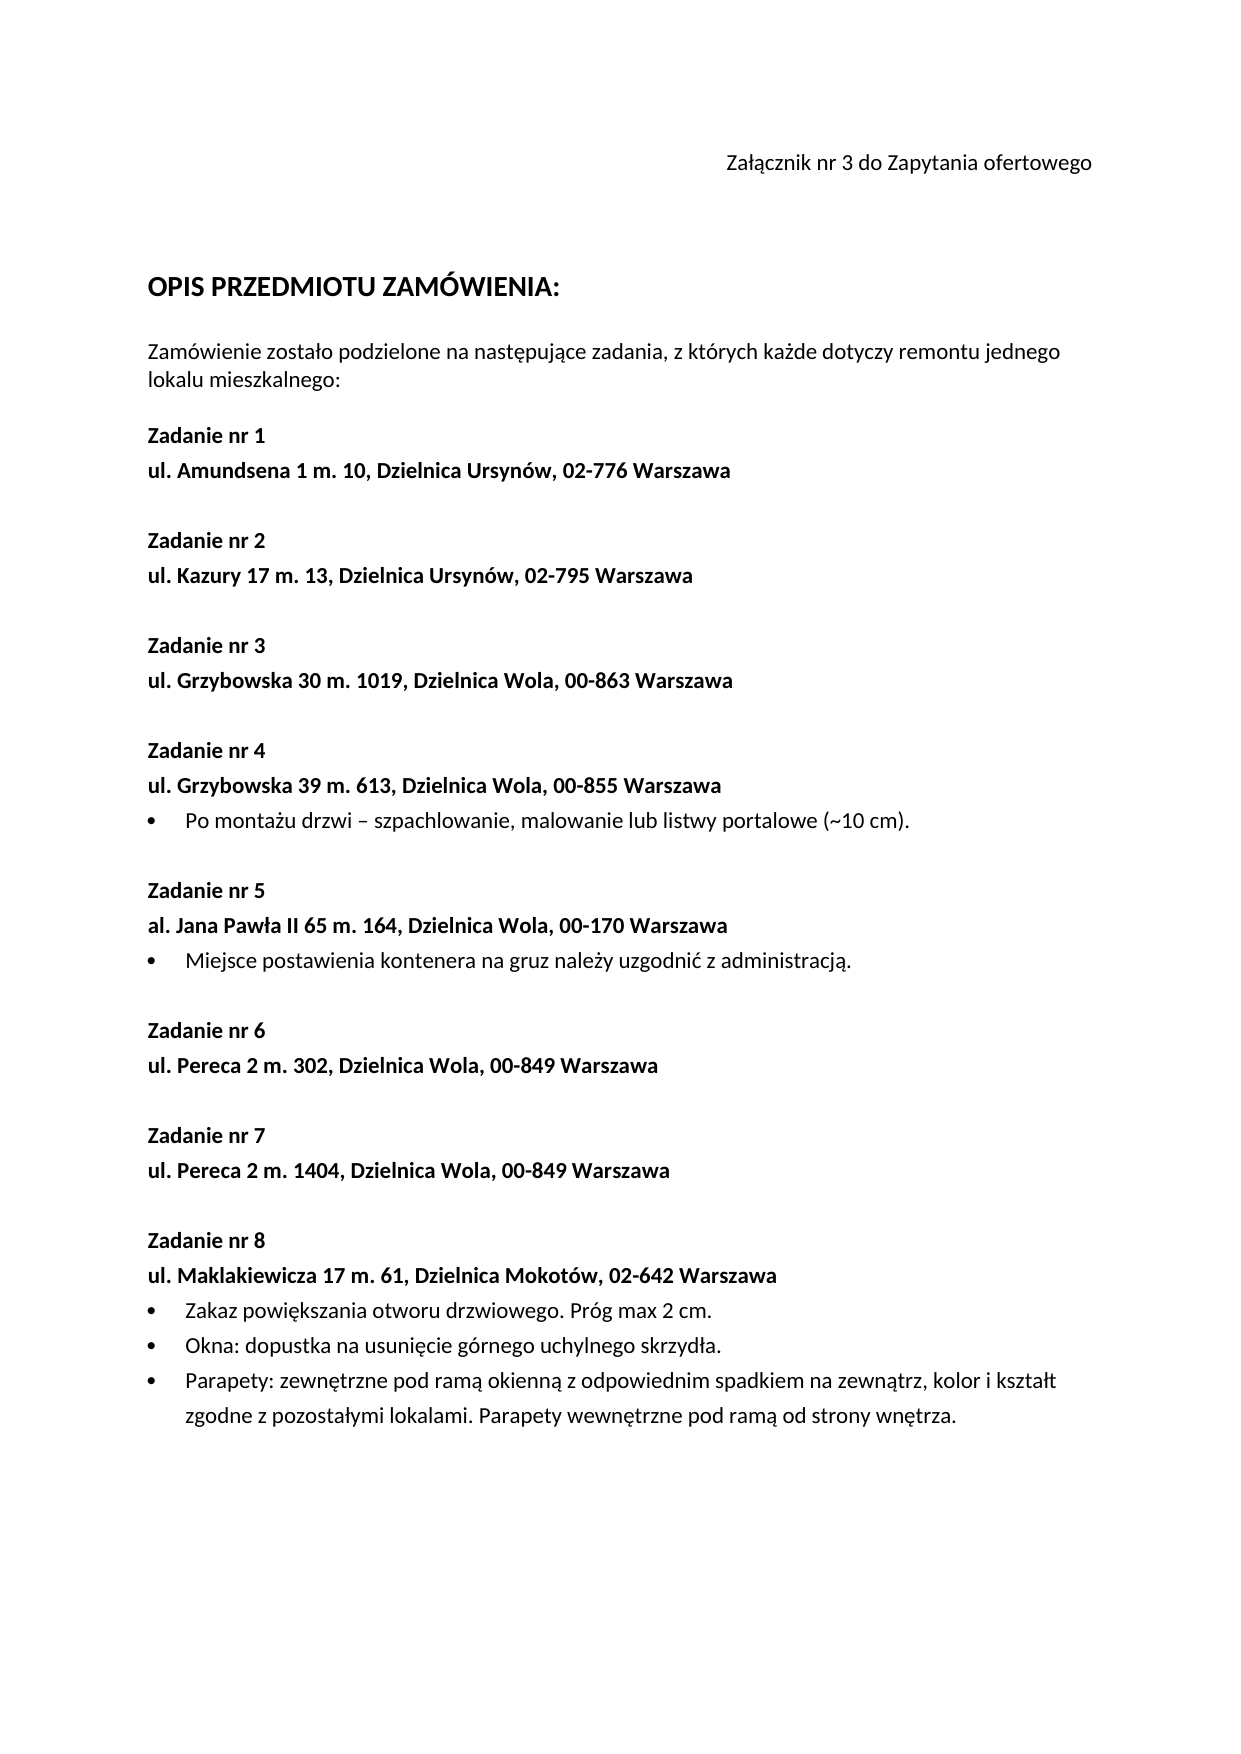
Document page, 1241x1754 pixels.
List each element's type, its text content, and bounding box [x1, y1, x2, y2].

text Zadanie nr 2 [148, 526, 1093, 554]
text Zadanie nr 6 [148, 1016, 1093, 1044]
list Miejsce postawienia kontenera na gruz należy uzgodnić z administracją. [148, 946, 1093, 974]
text Zadanie nr 5 [148, 876, 1093, 904]
text ul. Amundsena 1 m. 10, Dzielnica Ursynów, 02-776 Warszawa [148, 456, 1093, 484]
text OPIS PRZEDMIOTU ZAMÓWIENIA: [148, 268, 1093, 303]
text ul. Grzybowska 39 m. 613, Dzielnica Wola, 00-855 Warszawa [148, 771, 1093, 799]
list Po montażu drzwi – szpachlowanie, malowanie lub listwy portalowe (~10 cm). [148, 806, 1093, 834]
text Zadanie nr 8 [148, 1226, 1093, 1254]
text ul. Kazury 17 m. 13, Dzielnica Ursynów, 02-795 Warszawa [148, 561, 1093, 589]
text Zamówienie zostało podzielone na następujące zadania, z których każde dotyczy remontu jednego lokalu mieszkalnego: [148, 337, 1093, 393]
text Załącznik nr 3 do Zapytania ofertowego [148, 148, 1093, 176]
text Zadanie nr 1 [148, 421, 1093, 449]
list Parapety: zewnętrzne pod ramą okienną z odpowiednim spadkiem na zewnątrz, kolor i kształt zgodne z pozostałymi lokalami. Parapety wewnętrzne pod ramą od strony wnętrza. [148, 1366, 1093, 1429]
text Zadanie nr 3 [148, 631, 1093, 659]
text Zadanie nr 7 [148, 1121, 1093, 1149]
list Okna: dopustka na usunięcie górnego uchylnego skrzydła. [148, 1331, 1093, 1359]
text ul. Pereca 2 m. 1404, Dzielnica Wola, 00-849 Warszawa [148, 1156, 1093, 1184]
text Zadanie nr 4 [148, 736, 1093, 764]
list Zakaz powiększania otworu drzwiowego. Próg max 2 cm. [148, 1296, 1093, 1324]
text al. Jana Pawła II 65 m. 164, Dzielnica Wola, 00-170 Warszawa [148, 911, 1093, 939]
text ul. Pereca 2 m. 302, Dzielnica Wola, 00-849 Warszawa [148, 1051, 1093, 1079]
text ul. Maklakiewicza 17 m. 61, Dzielnica Mokotów, 02-642 Warszawa [148, 1261, 1093, 1289]
text ul. Grzybowska 30 m. 1019, Dzielnica Wola, 00-863 Warszawa [148, 666, 1093, 694]
